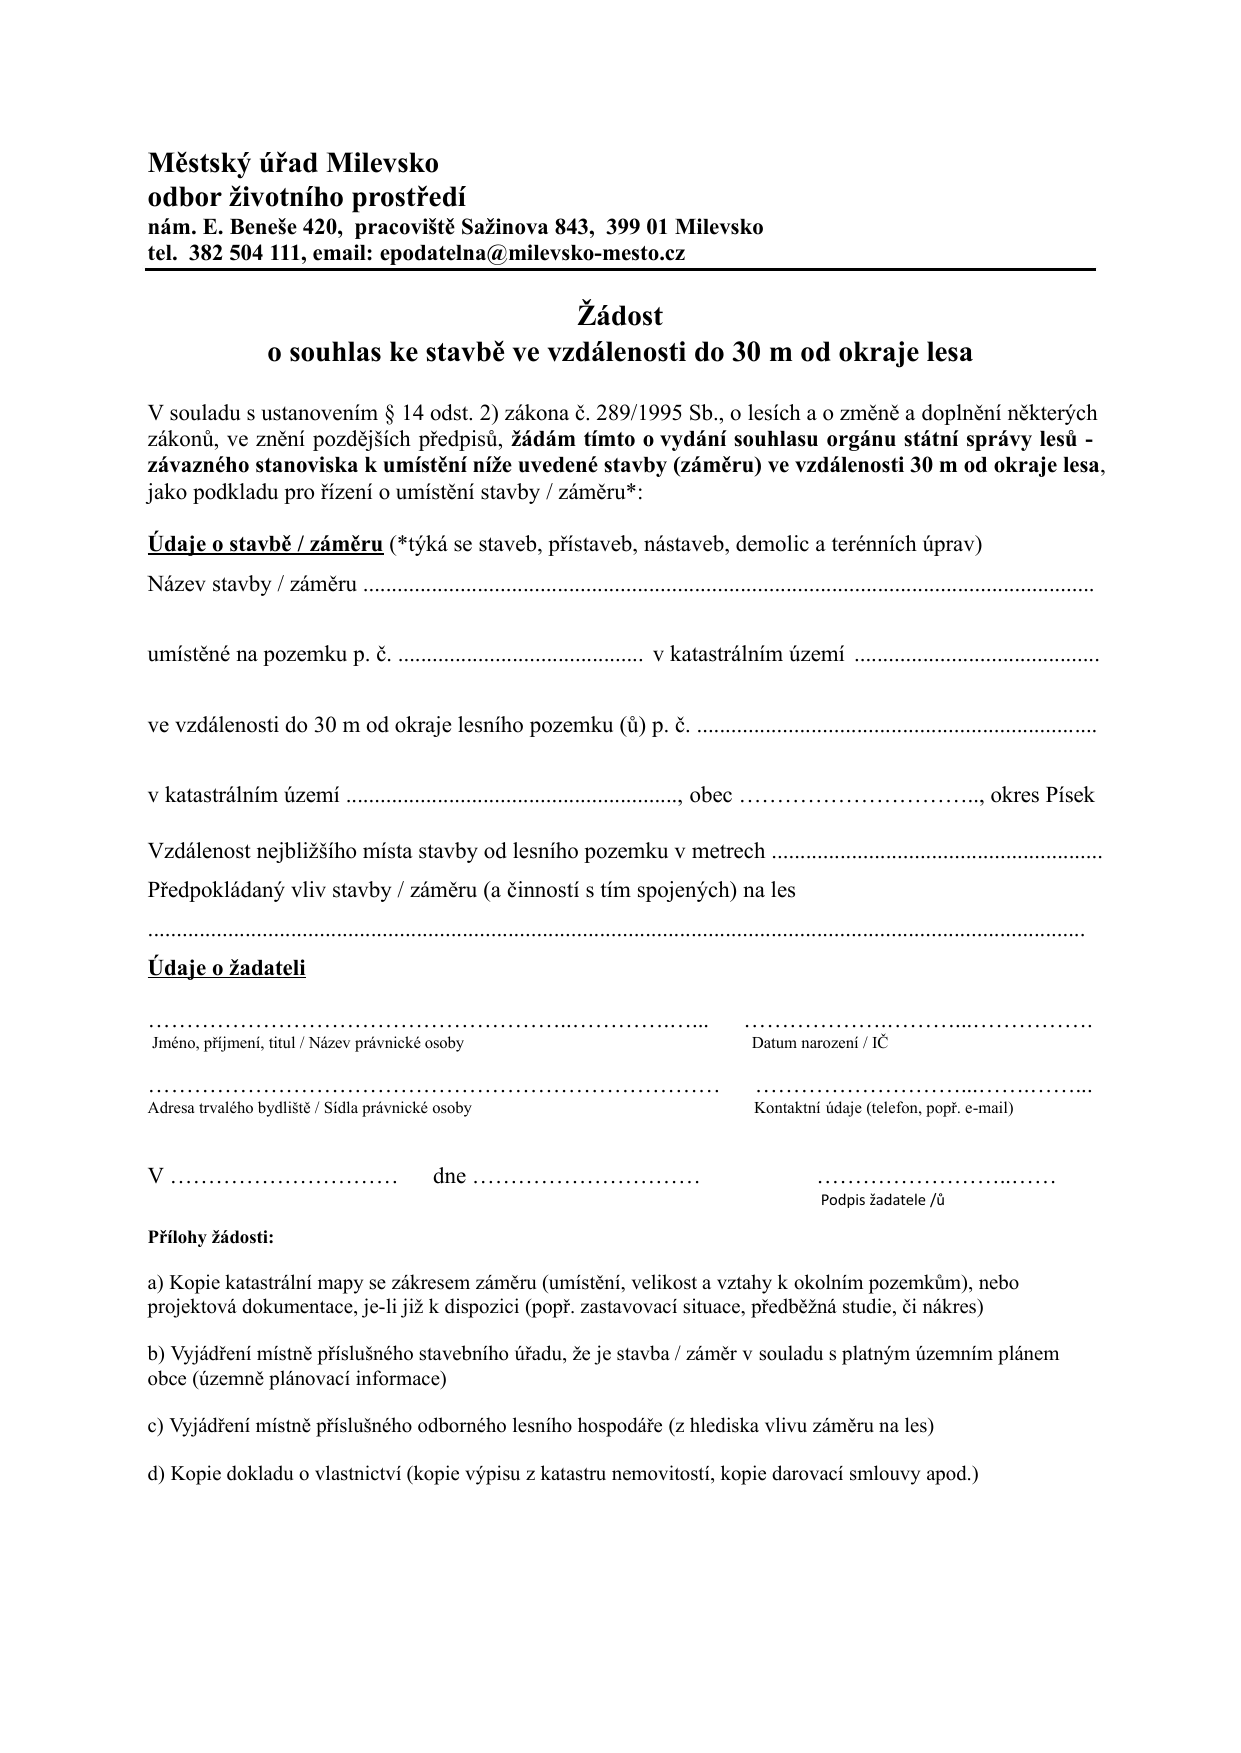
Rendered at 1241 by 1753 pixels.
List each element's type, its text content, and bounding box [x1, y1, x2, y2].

text a) Kopie katastrální mapy se zákresem záměru (umístění, velikost a vztahy k okolním pozemkům), nebo [147, 1271, 1042, 1294]
text tel. 382 504 111, email: epodatelna@milevsko-mesto.cz [147, 240, 788, 266]
text projektová dokumentace, je-li již k dispozici (popř. zastavovací situace, předběžná studie, či nákres) [147, 1295, 1042, 1318]
text ................................................................................................................................................................... [153, 916, 1116, 941]
text Kontaktní údaje (telefon, popř. e-mail) [754, 1098, 1038, 1117]
text Městský úřad Milevsko [147, 147, 788, 179]
text Žádost [577, 300, 688, 332]
text … [147, 1072, 171, 1097]
text ……………………………………………………………… ………………………...…….……... [171, 1072, 1118, 1097]
text Jméno, příjmení, titul / Název právnické osoby [152, 1033, 489, 1052]
text odbor životního prostředí [147, 181, 788, 213]
text … [147, 1007, 171, 1033]
text v katastrálním území .........................................................., obec ………………………….., okres Písek [147, 782, 1118, 808]
text Údaje o stavbě / záměru (*týká se staveb, přístaveb, nástaveb, demolic a terénních úprav) [147, 531, 1006, 557]
text d) Kopie dokladu o vlastnictví (kopie výpisu z katastru nemovitostí, kopie darovací smlouvy apod.) [147, 1462, 1003, 1485]
text o souhlas ke stavbě ve vzdálenosti do 30 m od okraje lesa [267, 335, 998, 367]
text ……………………..…… [816, 1163, 1083, 1188]
text c) Vyjádření místně příslušného odborného lesního hospodáře (z hlediska vlivu záměru na les) [147, 1414, 960, 1438]
text Přílohy žádosti: [147, 1227, 299, 1248]
text Název stavby / záměru ................................................................................................................................ [147, 571, 1118, 596]
picture [142, 265, 1098, 273]
text závazného stanoviska k umístění níže uvedené stavby (záměru) ve vzdálenosti 30 m od okraje lesa, [147, 452, 1118, 478]
text obce (územně plánovací informace) [147, 1367, 1085, 1389]
text zákonů, ve znění pozdějších předpisů, žádám tímto o vydání souhlasu orgánu státní správy lesů - [147, 426, 1118, 452]
text ve vzdálenosti do 30 m od okraje lesního pozemku (ů) p. č. ...................................................................... [147, 712, 1118, 737]
text Údaje o žadateli [147, 955, 330, 980]
text V souladu s ustanovením § 14 odst. 2) zákona č. 289/1995 Sb., o lesích a o změně a doplnění některých [147, 399, 1118, 425]
text umístěné na pozemku p. č. ........................................... v katastrálním území ........................................... [147, 641, 1118, 667]
text Vzdálenost nejbližšího místa stavby od lesního pozemku v metrech .......................................................... [147, 838, 1118, 864]
text nám. E. Beneše 420, pracoviště Sažinova 843, 399 01 Milevsko [147, 214, 788, 239]
text Datum narození / IČ [752, 1033, 913, 1052]
text jako podkladu pro řízení o umístění stavby / záměru*: [147, 479, 1118, 504]
text V ………………………… dne ………………………… [147, 1163, 727, 1188]
text ……………………………………………..………….…... ……………….………...……………. [171, 1007, 1118, 1033]
text Podpis žadatele /ů [821, 1189, 971, 1209]
text Adresa trvalého bydliště / Sídla právnické osoby [147, 1098, 496, 1117]
text b) Vyjádření místně příslušného stavebního úřadu, že je stavba / záměr v souladu s platným územním plánem [147, 1342, 1085, 1366]
text Předpokládaný vliv stavby / záměru (a činností s tím spojených) na les [147, 877, 820, 903]
